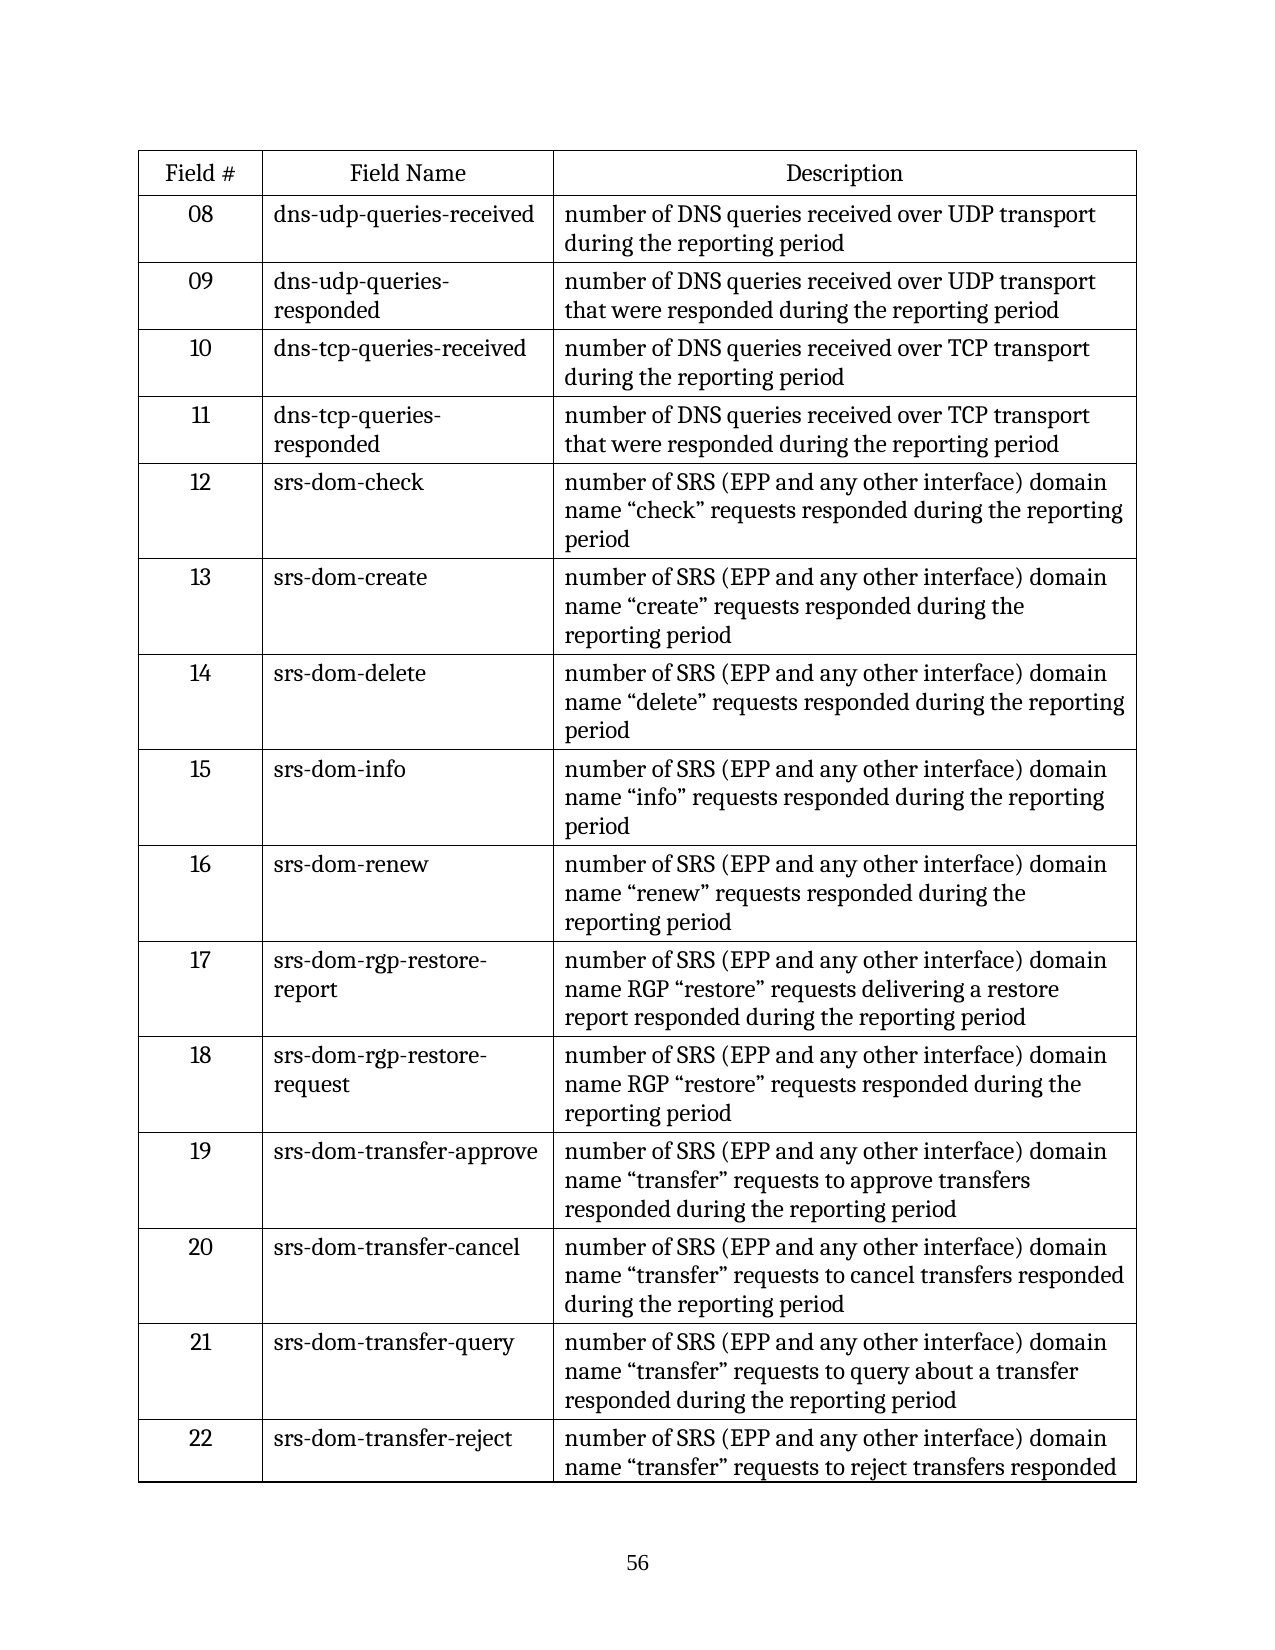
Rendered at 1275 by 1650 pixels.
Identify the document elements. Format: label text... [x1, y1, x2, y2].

table_cell number of SRS (EPP and any other interface) domain name “create” requests responded during the reporting period [554, 559, 1136, 654]
table_header Description [554, 151, 1136, 195]
table_cell srs-dom-info [263, 750, 553, 845]
table_cell number of SRS (EPP and any other interface) domain name “delete” requests responded during the reporting period [554, 655, 1136, 749]
table_header Field Name [263, 151, 553, 195]
table_cell 19 [139, 1133, 262, 1227]
table_cell number of DNS queries received over UDP transport that were responded during the reporting period [554, 263, 1136, 329]
table_cell 10 [139, 330, 262, 396]
table_cell number of SRS (EPP and any other interface) domain name “info” requests responded during the reporting period [554, 750, 1136, 845]
table_cell 16 [139, 846, 262, 941]
table_cell srs-dom-create [263, 559, 553, 654]
table_cell number of DNS queries received over UDP transport during the reporting period [554, 196, 1136, 262]
table_cell srs-dom-transfer-query [263, 1324, 553, 1419]
table_cell srs-dom-transfer-cancel [263, 1229, 553, 1323]
table_cell dns-udp-queries-received [263, 196, 553, 262]
table_cell 17 [139, 942, 262, 1036]
table_cell 14 [139, 655, 262, 749]
table_cell 22 [139, 1420, 262, 1481]
table_cell number of SRS (EPP and any other interface) domain name “transfer” requests to query about a transfer responded during the reporting period [554, 1324, 1136, 1419]
table_cell 18 [139, 1037, 262, 1132]
table_cell srs-dom-renew [263, 846, 553, 941]
table_cell dns-tcp-queries-received [263, 330, 553, 396]
table_cell number of SRS (EPP and any other interface) domain name “transfer” requests to cancel transfers responded during the reporting period [554, 1229, 1136, 1323]
table_cell srs-dom-delete [263, 655, 553, 749]
table_cell dns-udp-queries-responded [263, 263, 553, 329]
table_cell 11 [139, 397, 262, 462]
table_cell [554, 1420, 1136, 1481]
table_cell 13 [139, 559, 262, 654]
table_cell 15 [139, 750, 262, 845]
table_cell number of SRS (EPP and any other interface) domain name “check” requests responded during the reporting period [554, 464, 1136, 558]
table_cell 20 [139, 1229, 262, 1323]
table_cell 09 [139, 263, 262, 329]
table_cell 21 [139, 1324, 262, 1419]
table_cell srs-dom-transfer-approve [263, 1133, 553, 1227]
table_cell dns-tcp-queries-responded [263, 397, 553, 462]
table_cell srs-dom-check [263, 464, 553, 558]
table_cell 12 [139, 464, 262, 558]
table_cell number of DNS queries received over TCP transport during the reporting period [554, 330, 1136, 396]
table_cell number of SRS (EPP and any other interface) domain name RGP “restore” requests delivering a restore report responded during the reporting period [554, 942, 1136, 1036]
table_cell number of SRS (EPP and any other interface) domain name RGP “restore” requests responded during the reporting period [554, 1037, 1136, 1132]
table_cell srs-dom-rgp-restore-report [263, 942, 553, 1036]
table_cell number of SRS (EPP and any other interface) domain name “transfer” requests to approve transfers responded during the reporting period [554, 1133, 1136, 1227]
table_cell srs-dom-transfer-reject [263, 1420, 553, 1481]
table_cell srs-dom-rgp-restore-request [263, 1037, 553, 1132]
table_cell number of SRS (EPP and any other interface) domain name “renew” requests responded during the reporting period [554, 846, 1136, 941]
table_header Field # [139, 151, 262, 195]
table_cell 08 [139, 196, 262, 262]
table_cell number of DNS queries received over TCP transport that were responded during the reporting period [554, 397, 1136, 462]
